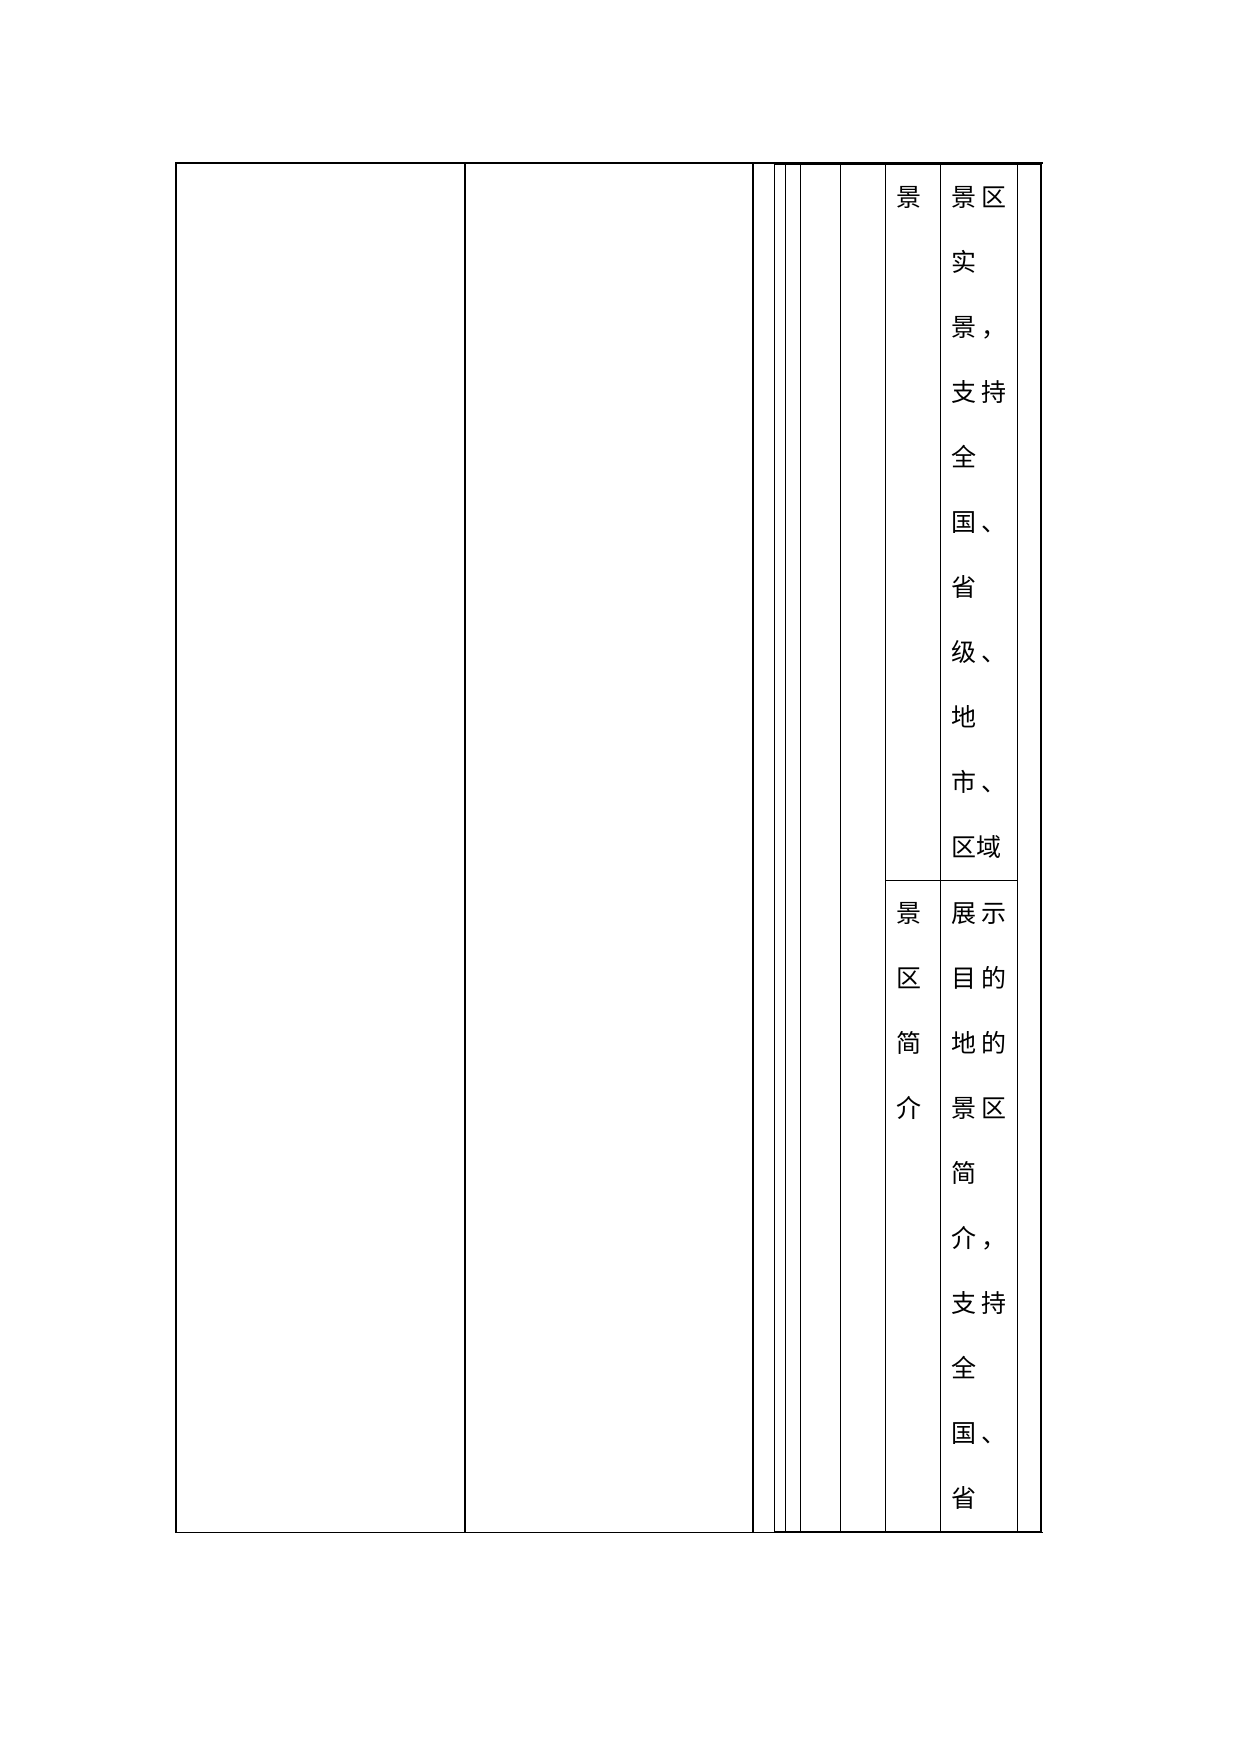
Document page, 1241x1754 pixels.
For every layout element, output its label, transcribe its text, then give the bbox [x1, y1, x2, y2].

table_cell [886, 165, 940, 880]
table_cell [941, 881, 1017, 1531]
table_cell [754, 164, 774, 1532]
table_cell [886, 881, 940, 1531]
table_cell [941, 165, 1017, 880]
table_cell 1 [466, 164, 752, 1532]
table_cell [1018, 165, 1040, 1531]
table_cell [786, 165, 800, 1531]
table_cell [775, 165, 785, 1531]
table_cell [177, 164, 464, 1532]
table_cell [841, 165, 885, 1531]
table_cell [801, 165, 840, 1531]
